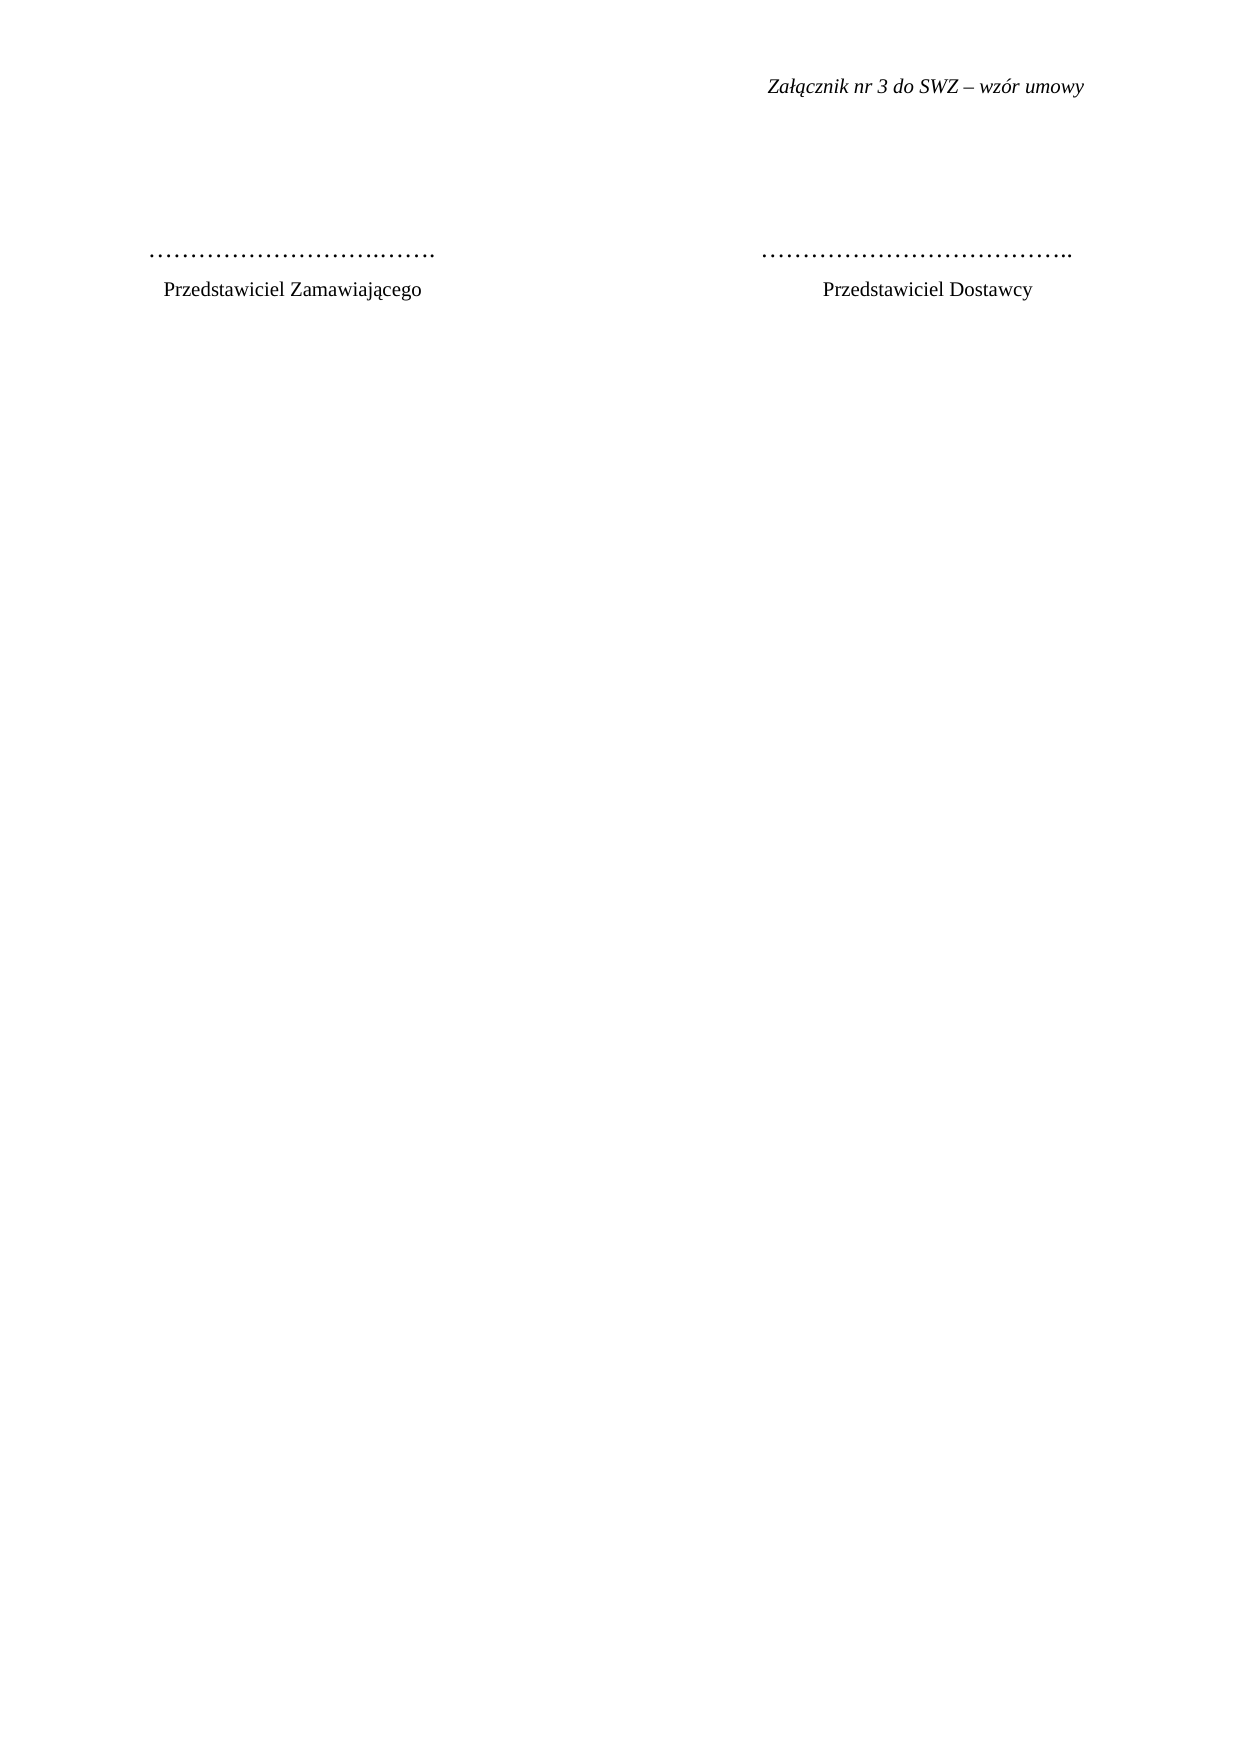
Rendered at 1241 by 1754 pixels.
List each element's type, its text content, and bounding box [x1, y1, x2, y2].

text ……………………….……. ……………………………….. [148, 234, 1093, 263]
text Przedstawiciel Zamawiającego Przedstawiciel Dostawcy [148, 277, 1093, 301]
